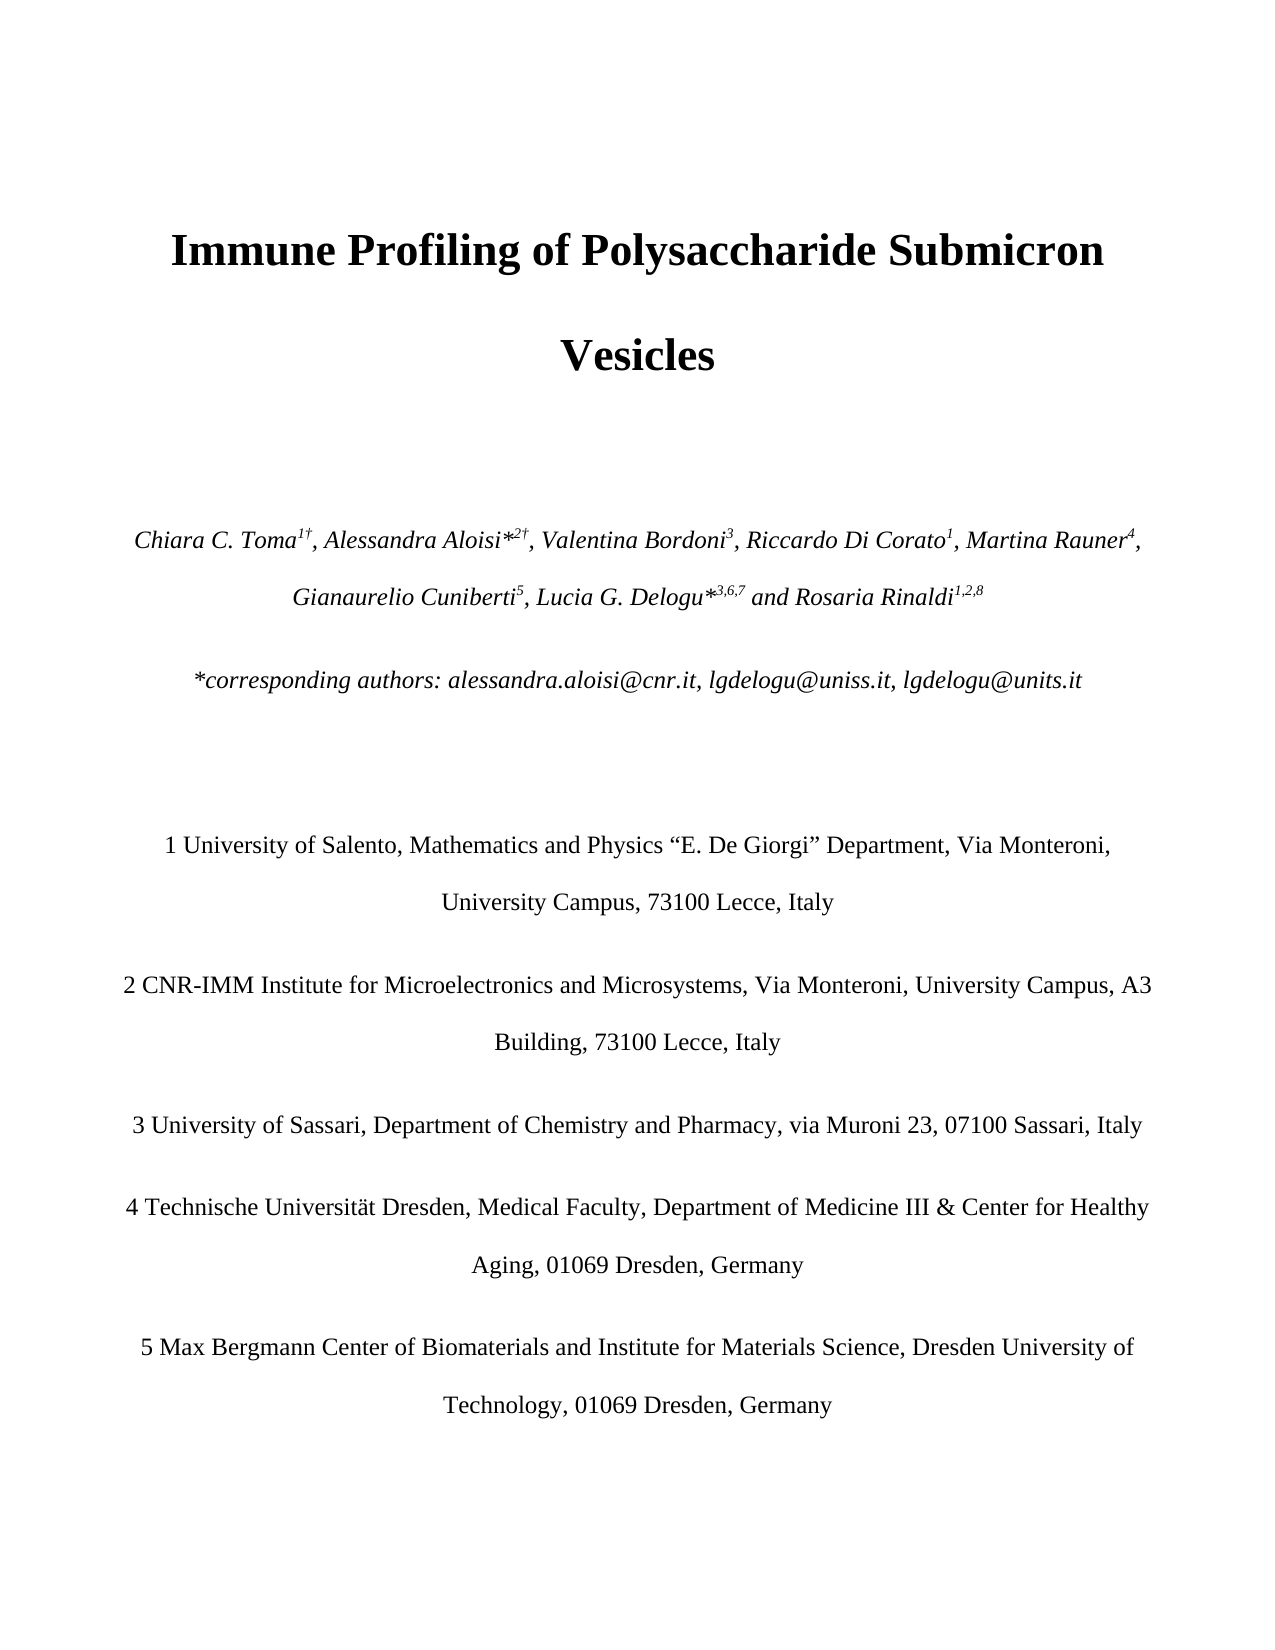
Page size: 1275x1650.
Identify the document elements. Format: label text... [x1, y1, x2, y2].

text *corresponding authors: alessandra.aloisi@cnr.it, lgdelogu@uniss.it, lgdelogu@units.it [118, 665, 1157, 693]
text 1 University of Salento, Mathematics and Physics “E. De Giorgi” Department, Via Monteroni, University Campus, 73100 Lecce, Italy [118, 830, 1157, 916]
text 2 CNR-IMM Institute for Microelectronics and Microsystems, Via Monteroni, University Campus, A3 Building, 73100 Lecce, Italy [118, 970, 1157, 1056]
text Immune Profiling of Polysaccharide Submicron Vesicles [118, 223, 1157, 381]
text 4 Technische Universität Dresden, Medical Faculty, Department of Medicine III & Center for Healthy Aging, 01069 Dresden, Germany [118, 1192, 1157, 1278]
text 5 Max Bergmann Center of Biomaterials and Institute for Materials Science, Dresden University of Technology, 01069 Dresden, Germany [118, 1332, 1157, 1418]
text Chiara C. Toma1†, Alessandra Aloisi*2†, Valentina Bordoni3, Riccardo Di Corato1, Martina Rauner4, Gianaurelio Cuniberti5, Lucia G. Delogu*3,6,7 and Rosaria Rinaldi1,2,8 [118, 525, 1157, 611]
text 3 University of Sassari, Department of Chemistry and Pharmacy, via Muroni 23, 07100 Sassari, Italy [118, 1110, 1157, 1138]
